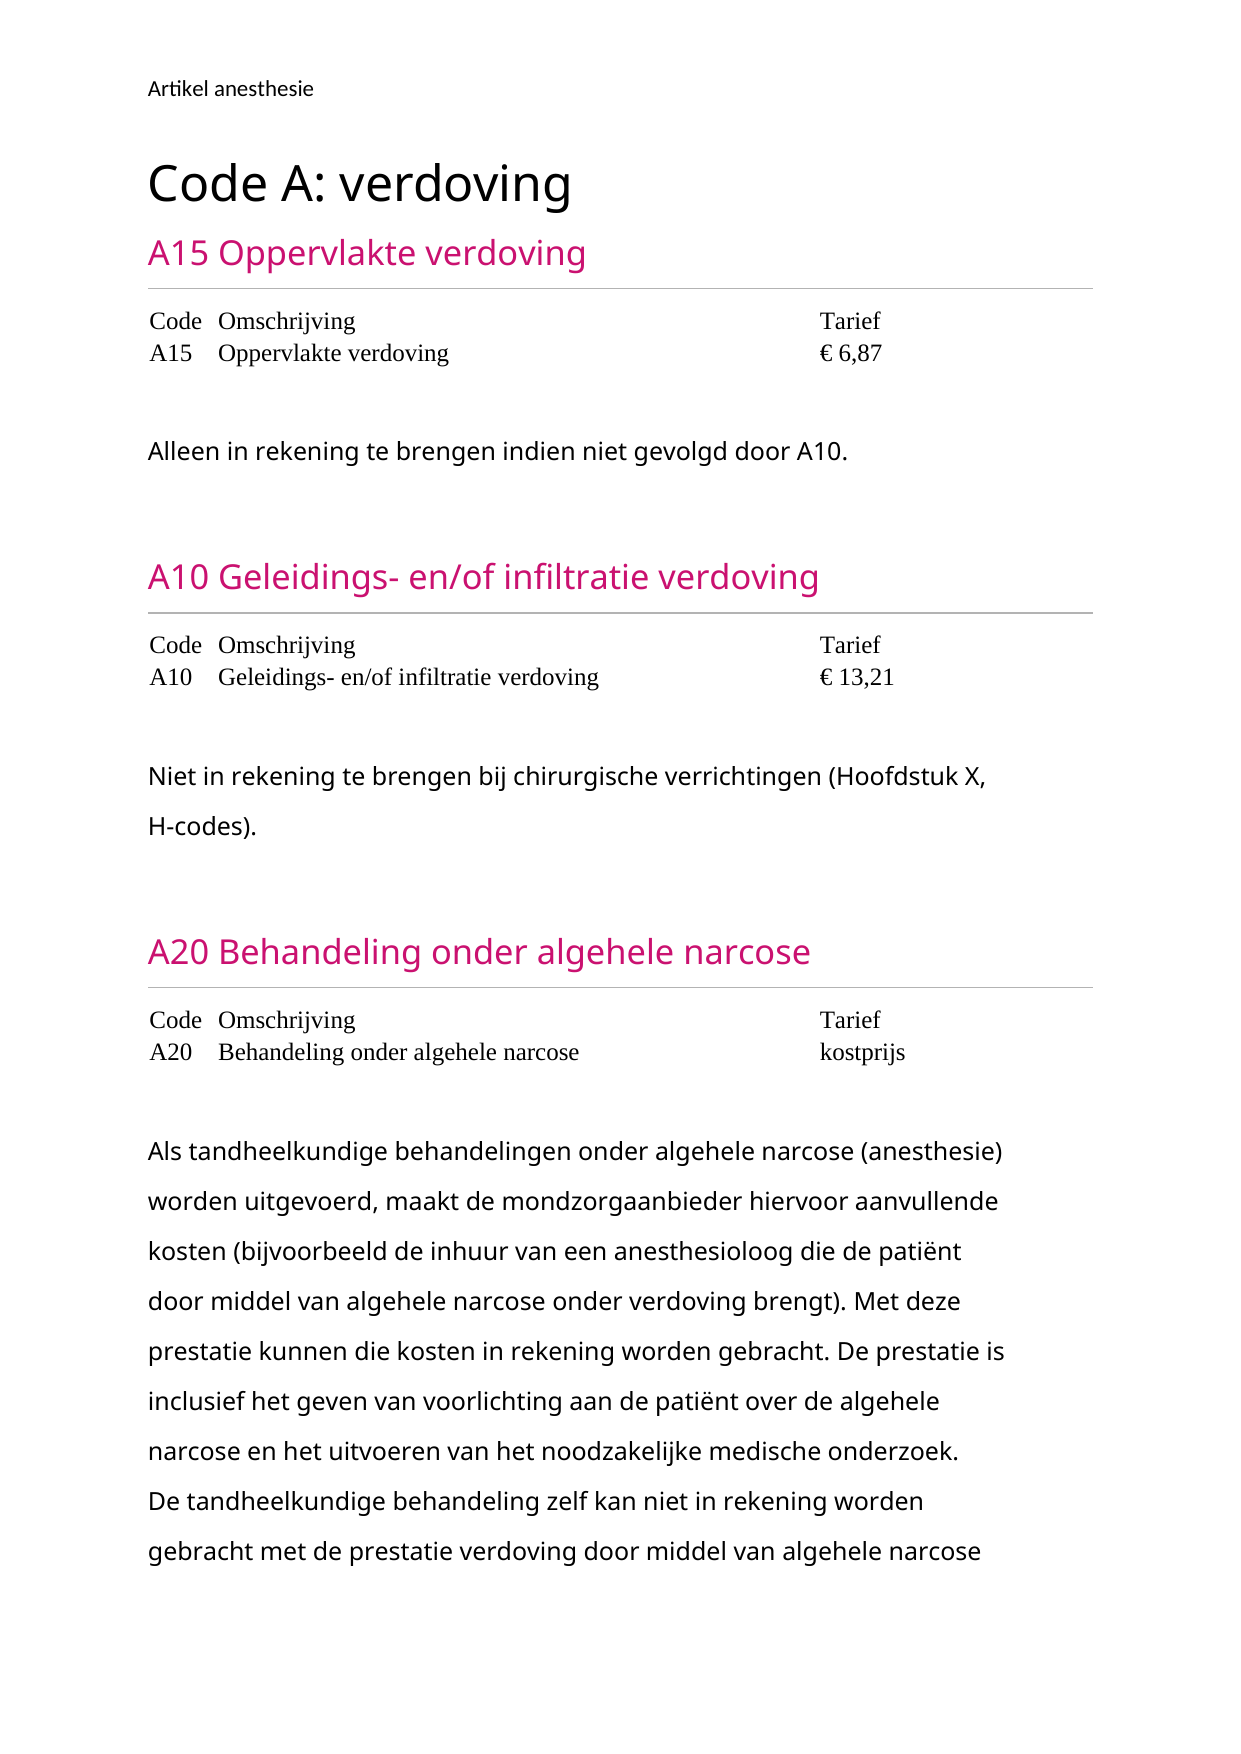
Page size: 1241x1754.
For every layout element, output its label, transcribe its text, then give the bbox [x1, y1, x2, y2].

table_cell Behandeling onder algehele narcose [216, 1035, 818, 1067]
text A20 Behandeling onder algehele narcose [148, 928, 1093, 987]
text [148, 1067, 1093, 1567]
table_header Omschrijving [216, 629, 818, 661]
table_cell Geleidings- en/of infiltratie verdoving [216, 661, 818, 693]
table_header Code [148, 629, 216, 661]
table_header Omschrijving [216, 1004, 818, 1035]
text A10 Geleidings- en/of infiltratie verdoving [148, 553, 1093, 612]
text Niet in rekening te brengen bij chirurgische verrichtingen (Hoofdstuk X, H-codes). [148, 693, 1093, 893]
table_header Omschrijving [216, 304, 818, 336]
text Code A: verdoving [148, 148, 1093, 216]
table_cell A15 [148, 336, 216, 368]
table_cell A20 [148, 1035, 216, 1067]
table_cell kostprijs [818, 1035, 924, 1067]
table_cell A10 [148, 661, 216, 693]
text Alleen in rekening te brengen indien niet gevolgd door A10. [148, 368, 1093, 518]
text A15 Oppervlakte verdoving [148, 228, 1093, 288]
table_header Tarief [818, 629, 924, 661]
table_cell € 6,87 [818, 336, 924, 368]
table_header Tarief [818, 1004, 924, 1035]
table_header Code [148, 1004, 216, 1035]
table_header Tarief [818, 304, 924, 336]
table_cell Oppervlakte verdoving [216, 336, 818, 368]
table_cell € 13,21 [818, 661, 924, 693]
table_header Code [148, 304, 216, 336]
